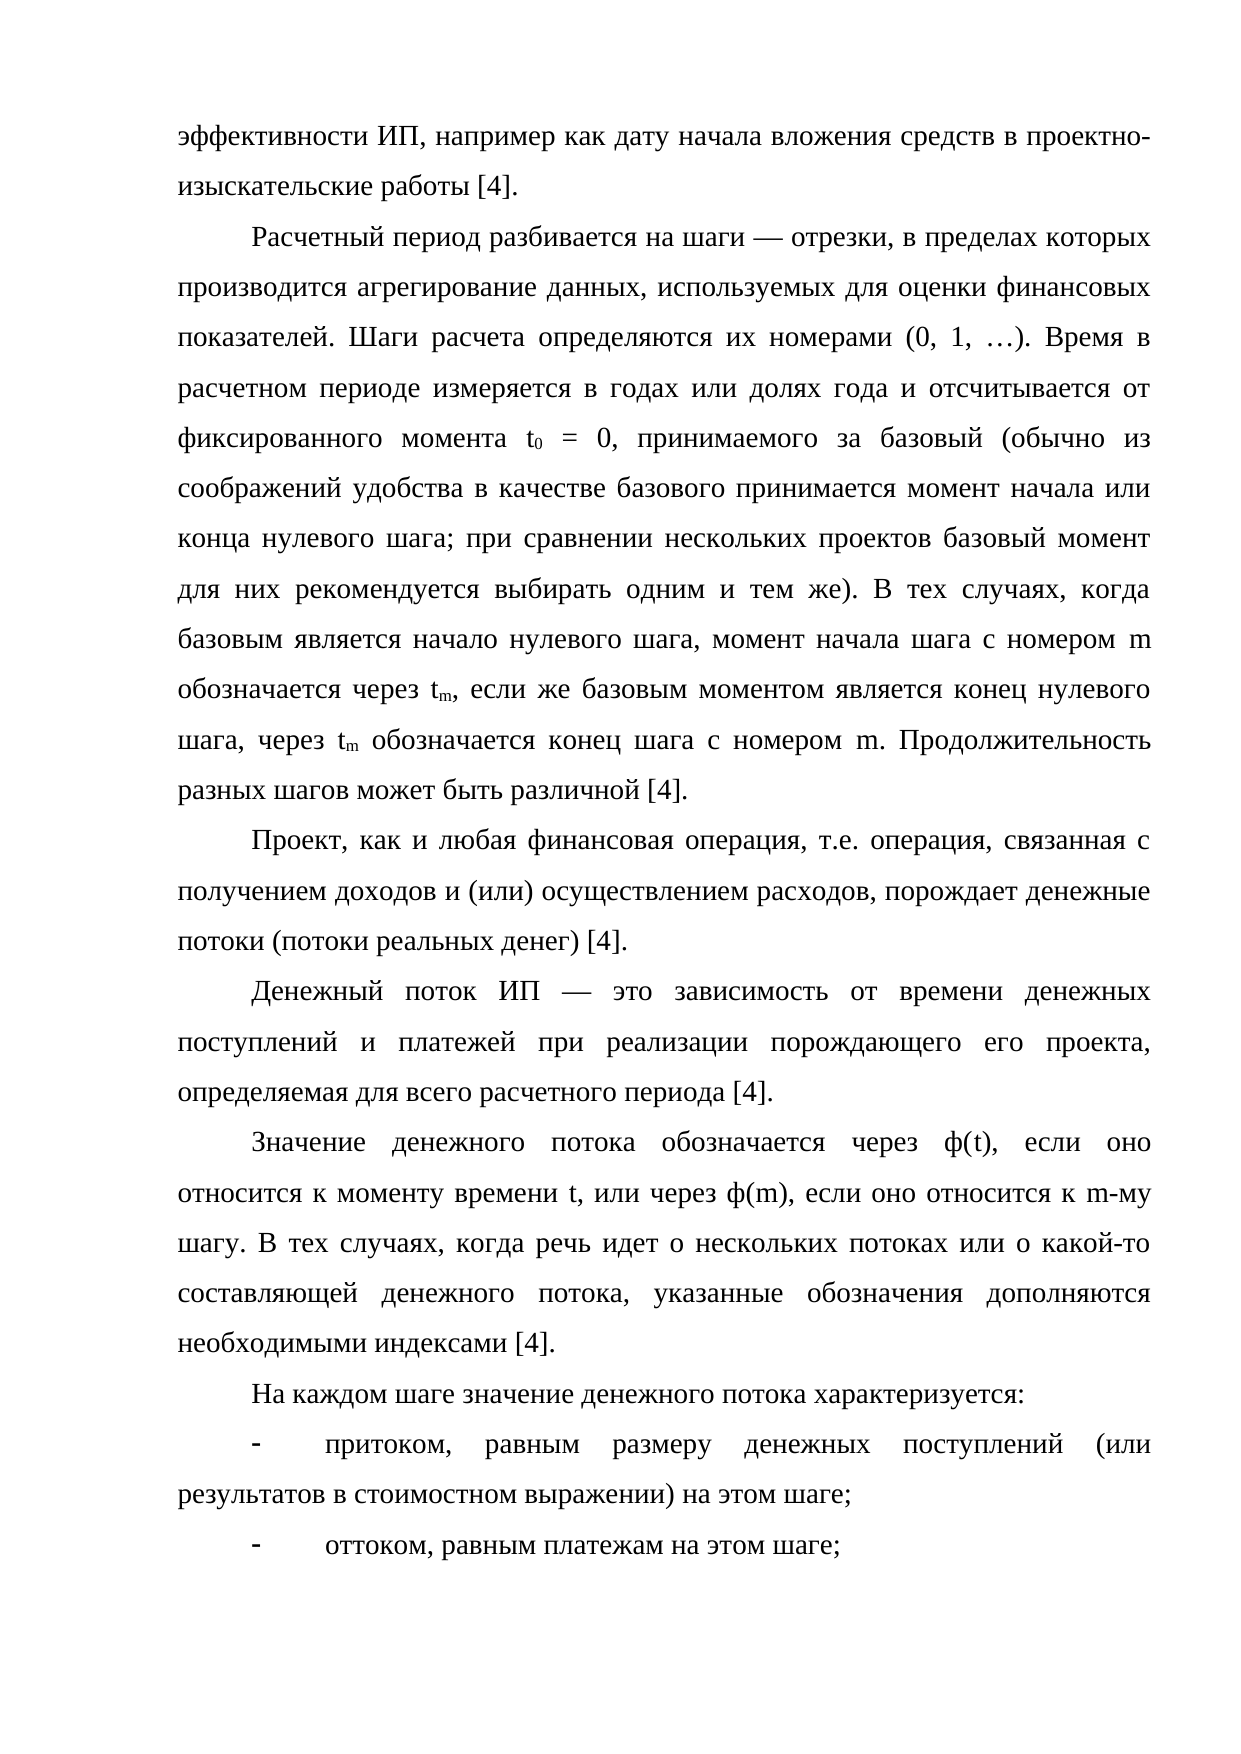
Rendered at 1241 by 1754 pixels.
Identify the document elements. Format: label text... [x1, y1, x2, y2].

list оттоком, равным платежам на этом шаге; [177, 1527, 1152, 1561]
list притоком, равным размеру денежных поступлений (или результатов в стоимостном выражении) на этом шаге; [177, 1426, 1152, 1510]
text Расчетный период разбивается на шаги — отрезки, в пределах которых производится агрегирование данных, используемых для оценки финансовых показателей. Шаги расчета определяются их номерами (0, 1, …). Время в расчетном периоде измеряется в годах или долях года и отсчитывается от фиксированного момента t0 = 0, принимаемого за базовый (обычно из соображений удобства в качестве базового принимается момент начала или конца нулевого шага; при сравнении нескольких проектов базовый момент для них рекомендуется выбирать одним и тем же). В тех случаях, когда базовым является начало нулевого шага, момент начала шага с номером m обозначается через tm, если же базовым моментом является конец нулевого шага, через tm обозначается конец шага с номером m. Продолжительность разных шагов может быть различной [4]. [177, 219, 1152, 806]
text Проект, как и любая финансовая операция, т.е. операция, связанная с получением доходов и (или) осуществлением расходов, порождает денежные потоки (потоки реальных денег) [4]. [177, 822, 1152, 957]
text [177, 118, 1152, 202]
text Денежный поток ИП — это зависимость от времени денежных поступлений и платежей при реализации порождающего его проекта, определяемая для всего расчетного периода [4]. [177, 973, 1152, 1108]
text На каждом шаге значение денежного потока характеризуется: [177, 1376, 1152, 1409]
text Значение денежного потока обозначается через ф(t), если оно относится к моменту времени t, или через ф(m), если оно относится к m-му шагу. В тех случаях, когда речь идет о нескольких потоках или о какой-то составляющей денежного потока, указанные обозначения дополняются необходимыми индексами [4]. [177, 1124, 1152, 1359]
